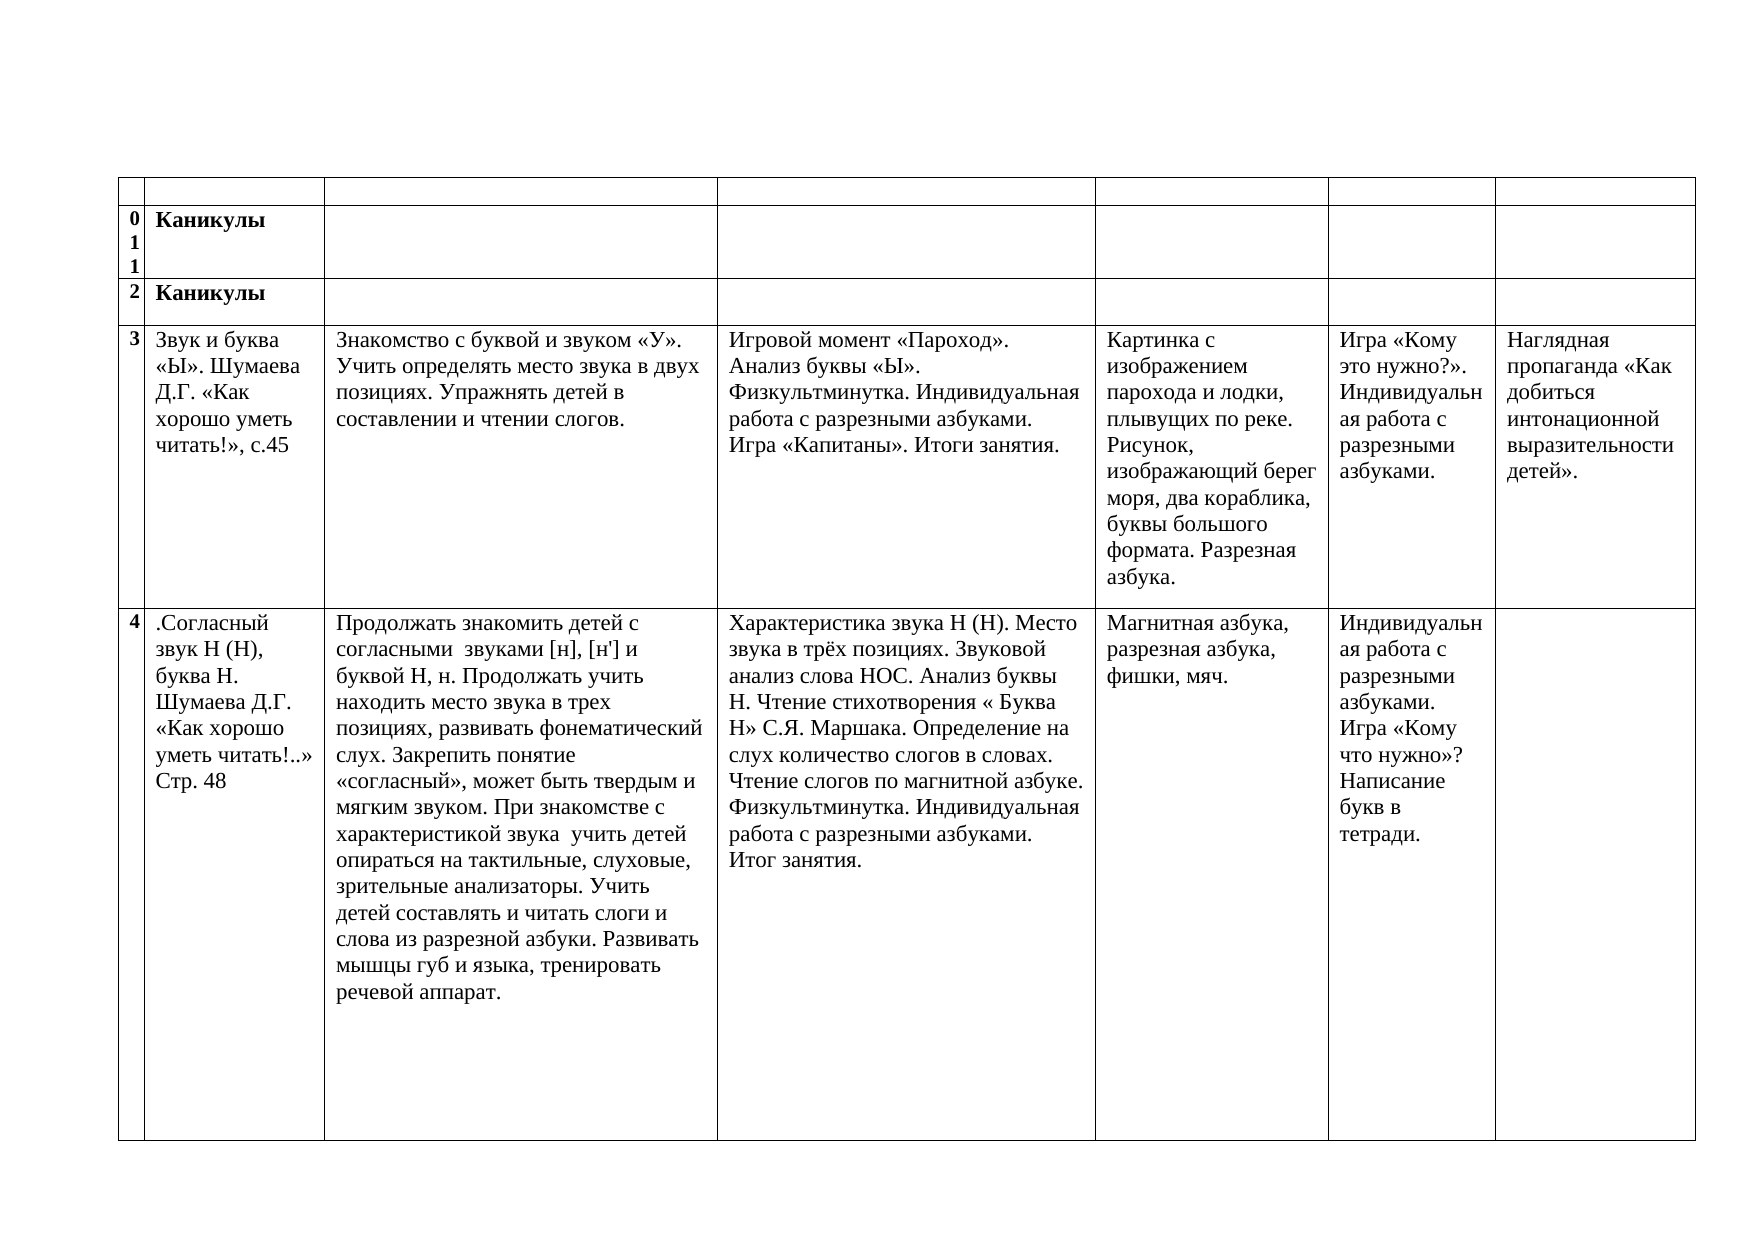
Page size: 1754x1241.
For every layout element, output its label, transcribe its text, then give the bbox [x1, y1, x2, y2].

table_cell [1496, 206, 1695, 278]
table_cell Каникулы [145, 206, 324, 278]
table_cell [1329, 206, 1495, 278]
table_cell [1096, 279, 1328, 324]
table_cell Игра «Кому это нужно?». Индивидуальная работа с разрезными азбуками. [1329, 326, 1495, 608]
table_cell [1329, 279, 1495, 324]
table_cell Характеристика звука Н (Н). Место звука в трёх позициях. Звуковой анализ слова НОС. Анализ буквы Н. Чтение стихотворения « Буква Н» С.Я. Маршака. Определение на слух количество слогов в словах. Чтение слогов по магнитной азбуке. Физкультминутка. Индивидуальная работа с разрезными азбуками. Итог занятия. [718, 609, 1095, 1139]
table_cell Игровой момент «Пароход». Анализ буквы «Ы». Физкультминутка. Индивидуальная работа с разрезными азбуками. Игра «Капитаны». Итоги занятия. [718, 326, 1095, 608]
table_cell [1096, 206, 1328, 278]
table_cell [325, 206, 717, 278]
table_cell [145, 178, 324, 204]
table_cell [325, 279, 717, 324]
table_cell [325, 178, 717, 204]
table_cell [1496, 279, 1695, 324]
table_cell Знакомство с буквой и звуком «У». Учить определять место звука в двух позициях. Упражнять детей в составлении и чтении слогов. [325, 326, 717, 608]
table_cell [718, 206, 1095, 278]
table_cell 4 [119, 178, 144, 204]
table_cell [1496, 178, 1695, 204]
table_cell 3 [119, 326, 144, 608]
table_cell [1496, 609, 1695, 1139]
table_cell [718, 279, 1095, 324]
table_cell 2 [119, 279, 144, 324]
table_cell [718, 178, 1095, 204]
table_cell Наглядная пропаганда «Как добиться интонационной выразительности детей». [1496, 326, 1695, 608]
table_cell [1329, 178, 1495, 204]
table_cell 4 [119, 609, 144, 1139]
table_cell Продолжать знакомить детей с согласными звуками [н], [н'] и буквой Н, н. Продолжать учить находить место звука в трех позициях, развивать фонематический слух. Закрепить понятие «согласный», может быть твердым и мягким звуком. При знакомстве с характеристикой звука учить детей опираться на тактильные, слуховые, зрительные анализаторы. Учить детей составлять и читать слоги и слова из разрезной азбуки. Развивать мышцы губ и языка, тренировать речевой аппарат. [325, 609, 717, 1139]
table_cell Картинка с изображением парохода и лодки, плывущих по реке. Рисунок, изображающий берег моря, два кораблика, буквы большого формата. Разрезная азбука. [1096, 326, 1328, 608]
table_cell Магнитная азбука, разрезная азбука, фишки, мяч. [1096, 609, 1328, 1139]
table_cell Звук и буква «Ы». Шумаева Д.Г. «Как хорошо уметь читать!», с.45 [145, 326, 324, 608]
table_cell .Согласный звук Н (Н), буква Н. Шумаева Д.Г. «Как хорошо уметь читать!..» Стр. 48 [145, 609, 324, 1139]
table_cell 011 [119, 206, 144, 278]
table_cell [1096, 178, 1328, 204]
table_cell Индивидуальная работа с разрезными азбуками. Игра «Кому что нужно»? Написание букв в тетради. [1329, 609, 1495, 1139]
table_cell Каникулы [145, 279, 324, 324]
